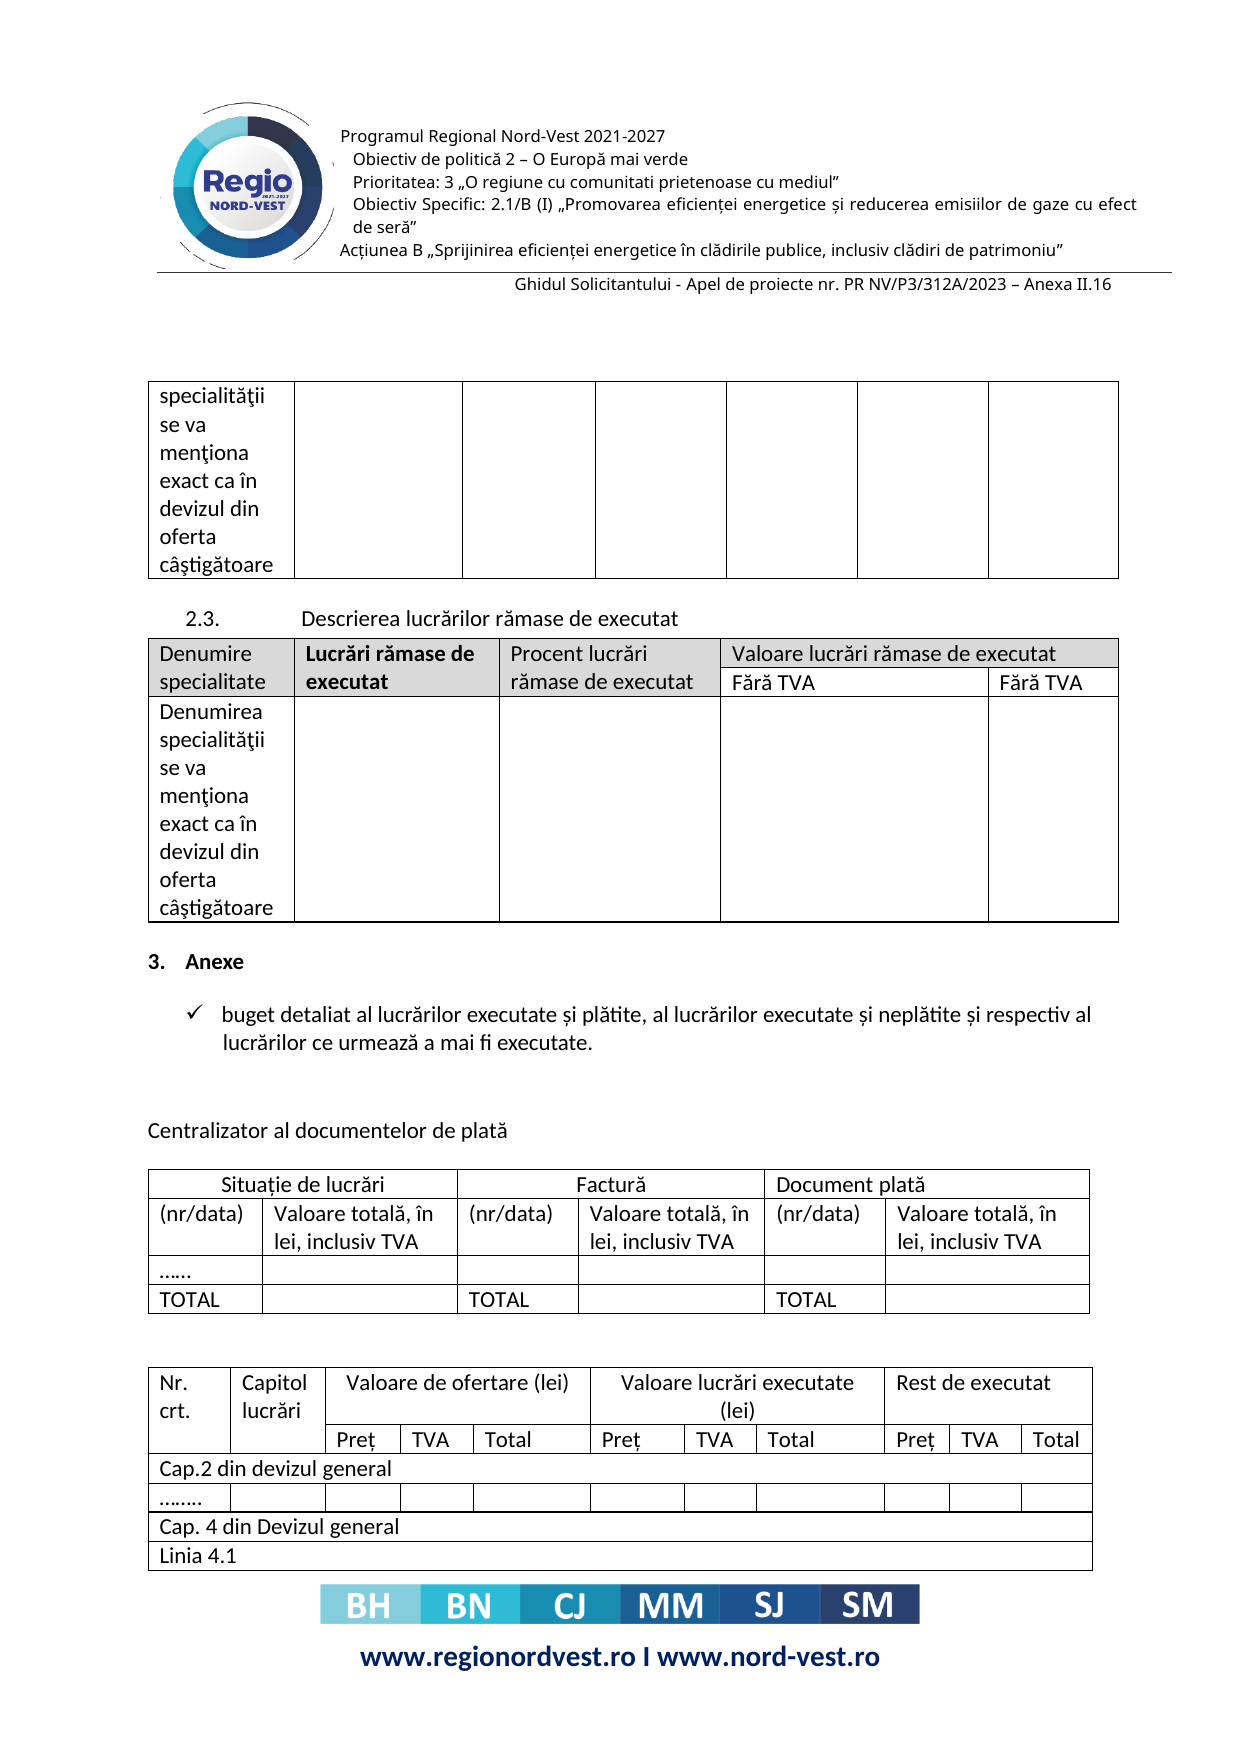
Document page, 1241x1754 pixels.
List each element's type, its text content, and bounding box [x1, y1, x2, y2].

table_cell Valoare totală, în lei, inclusiv TVA [579, 1199, 764, 1255]
table_header Valoare lucrări executate (lei) [591, 1368, 884, 1424]
table_cell [500, 697, 720, 921]
table_cell TVA [685, 1425, 756, 1453]
table_cell Fără TVA [721, 668, 988, 696]
table_cell Preţ [326, 1425, 400, 1453]
table_cell TOTAL [149, 1285, 262, 1313]
table_cell [579, 1285, 764, 1313]
table_cell Valoare totală, în lei, inclusiv TVA [263, 1199, 457, 1255]
table_cell (nr/data) [458, 1199, 578, 1255]
table_cell (nr/data) [765, 1199, 885, 1255]
table_cell [950, 1484, 1021, 1511]
table_cell Cap. 4 din Devizul general [149, 1513, 1092, 1541]
table_cell [596, 382, 726, 578]
table_cell [231, 1484, 325, 1511]
table_cell [858, 382, 988, 578]
table_header Lucrări rămase de executat [295, 639, 499, 696]
table_cell [989, 382, 1118, 578]
subtitle Descrierea lucrărilor rămase de executat [185, 604, 1093, 632]
table_header Factură [458, 1170, 764, 1198]
table_header Situaţie de lucrări [149, 1170, 457, 1198]
table_header Valoare lucrări rămase de executat [721, 639, 1118, 667]
table_header Procent lucrări rămase de executat [500, 639, 720, 696]
table_cell [295, 697, 499, 921]
table_cell [1022, 1484, 1092, 1511]
table_cell Denumirea specialităţii se va menţiona exact ca în devizul din oferta câştigătoare [149, 382, 294, 578]
table_cell [886, 1256, 1089, 1284]
table_cell (nr/data) [149, 1199, 262, 1255]
table_cell [765, 1256, 885, 1284]
subtitle buget detaliat al lucrărilor executate şi plătite, al lucrărilor executate şi neplătite şi respectiv al lucrărilor ce urmează a mai fi executate. [185, 1001, 1093, 1057]
table_cell Linia 4.1 [149, 1542, 1092, 1569]
table_cell [886, 1285, 1089, 1313]
table_header Nr. crt. [149, 1368, 230, 1453]
table_cell [757, 1484, 884, 1511]
table_cell Denumirea specialităţii se va menţiona exact ca în devizul din oferta câştigătoare [149, 697, 294, 921]
table_cell [721, 697, 988, 921]
table_cell Total [1022, 1425, 1092, 1453]
picture [158, 102, 334, 268]
table_cell Total [474, 1425, 590, 1453]
table_cell [989, 697, 1118, 921]
table_cell TOTAL [765, 1285, 885, 1313]
table_cell [326, 1484, 400, 1511]
table_cell [263, 1285, 457, 1313]
table_cell [474, 1484, 590, 1511]
table_header Denumire specialitate [149, 639, 294, 696]
table_cell Fără TVA [989, 668, 1118, 696]
table_cell [885, 1484, 949, 1511]
table_header Capitol lucrări [231, 1368, 325, 1453]
subtitle Anexe [148, 947, 1093, 976]
table_cell TOTAL [458, 1285, 578, 1313]
table_header Rest de executat [885, 1368, 1092, 1424]
table_cell [295, 382, 462, 578]
table_cell [463, 382, 595, 578]
table_cell [591, 1484, 684, 1511]
table_cell Preţ [591, 1425, 684, 1453]
table_cell [727, 382, 857, 578]
text Centralizator al documentelor de plată [148, 1116, 1093, 1144]
table_header Valoare de ofertare (lei) [326, 1368, 590, 1424]
table_cell Cap.2 din devizul general [149, 1454, 1092, 1482]
table_cell [401, 1484, 473, 1511]
table_cell …… [149, 1256, 262, 1284]
table_cell …….. [149, 1484, 230, 1511]
table_cell TVA [950, 1425, 1021, 1453]
table_cell Valoare totală, în lei, inclusiv TVA [886, 1199, 1089, 1255]
table_header Document plată [765, 1170, 1089, 1198]
table_cell [685, 1484, 756, 1511]
table_cell Preţ [885, 1425, 949, 1453]
table_cell Total [757, 1425, 884, 1453]
table_cell TVA [401, 1425, 473, 1453]
picture [320, 1584, 920, 1624]
table_cell [579, 1256, 764, 1284]
table_cell [458, 1256, 578, 1284]
table_cell [263, 1256, 457, 1284]
